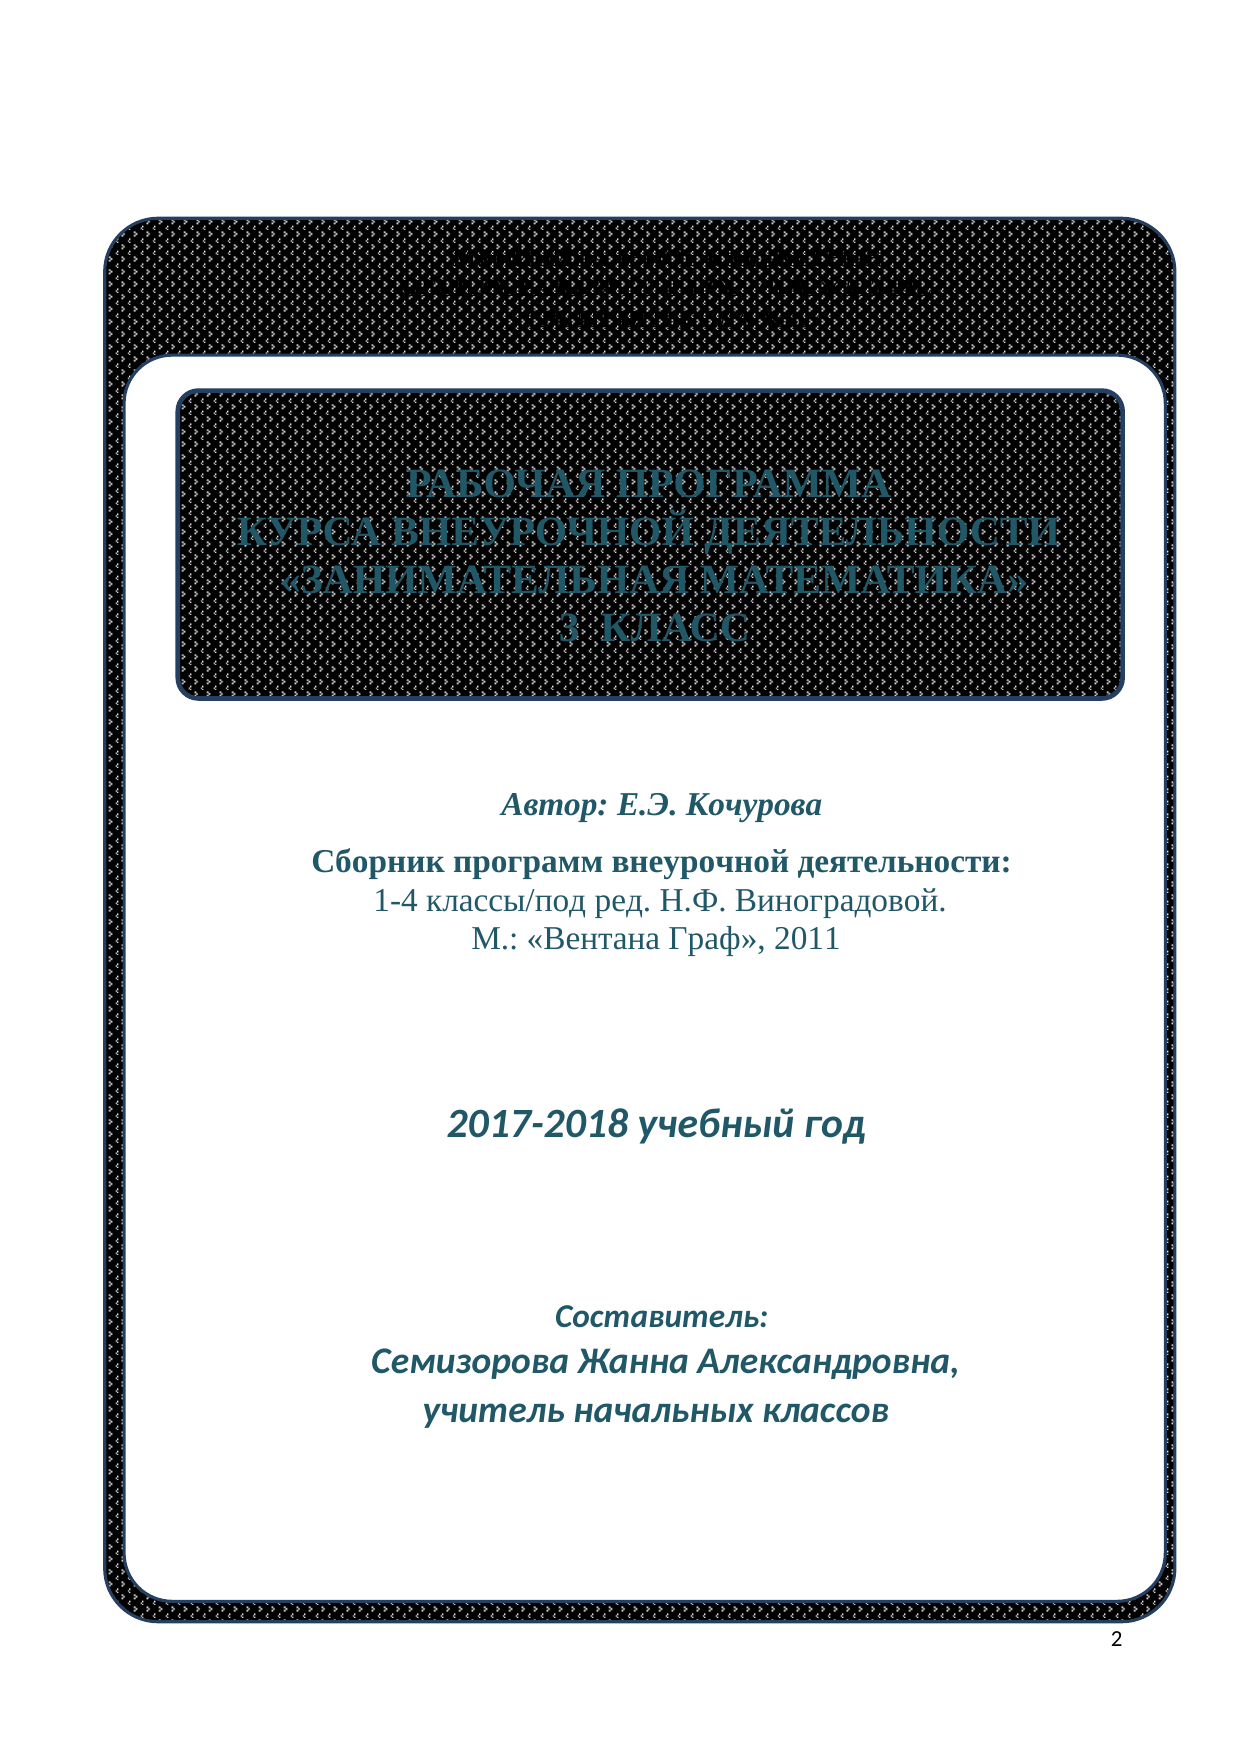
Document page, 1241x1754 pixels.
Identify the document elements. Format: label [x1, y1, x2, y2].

picture [107, 220, 1173, 1620]
